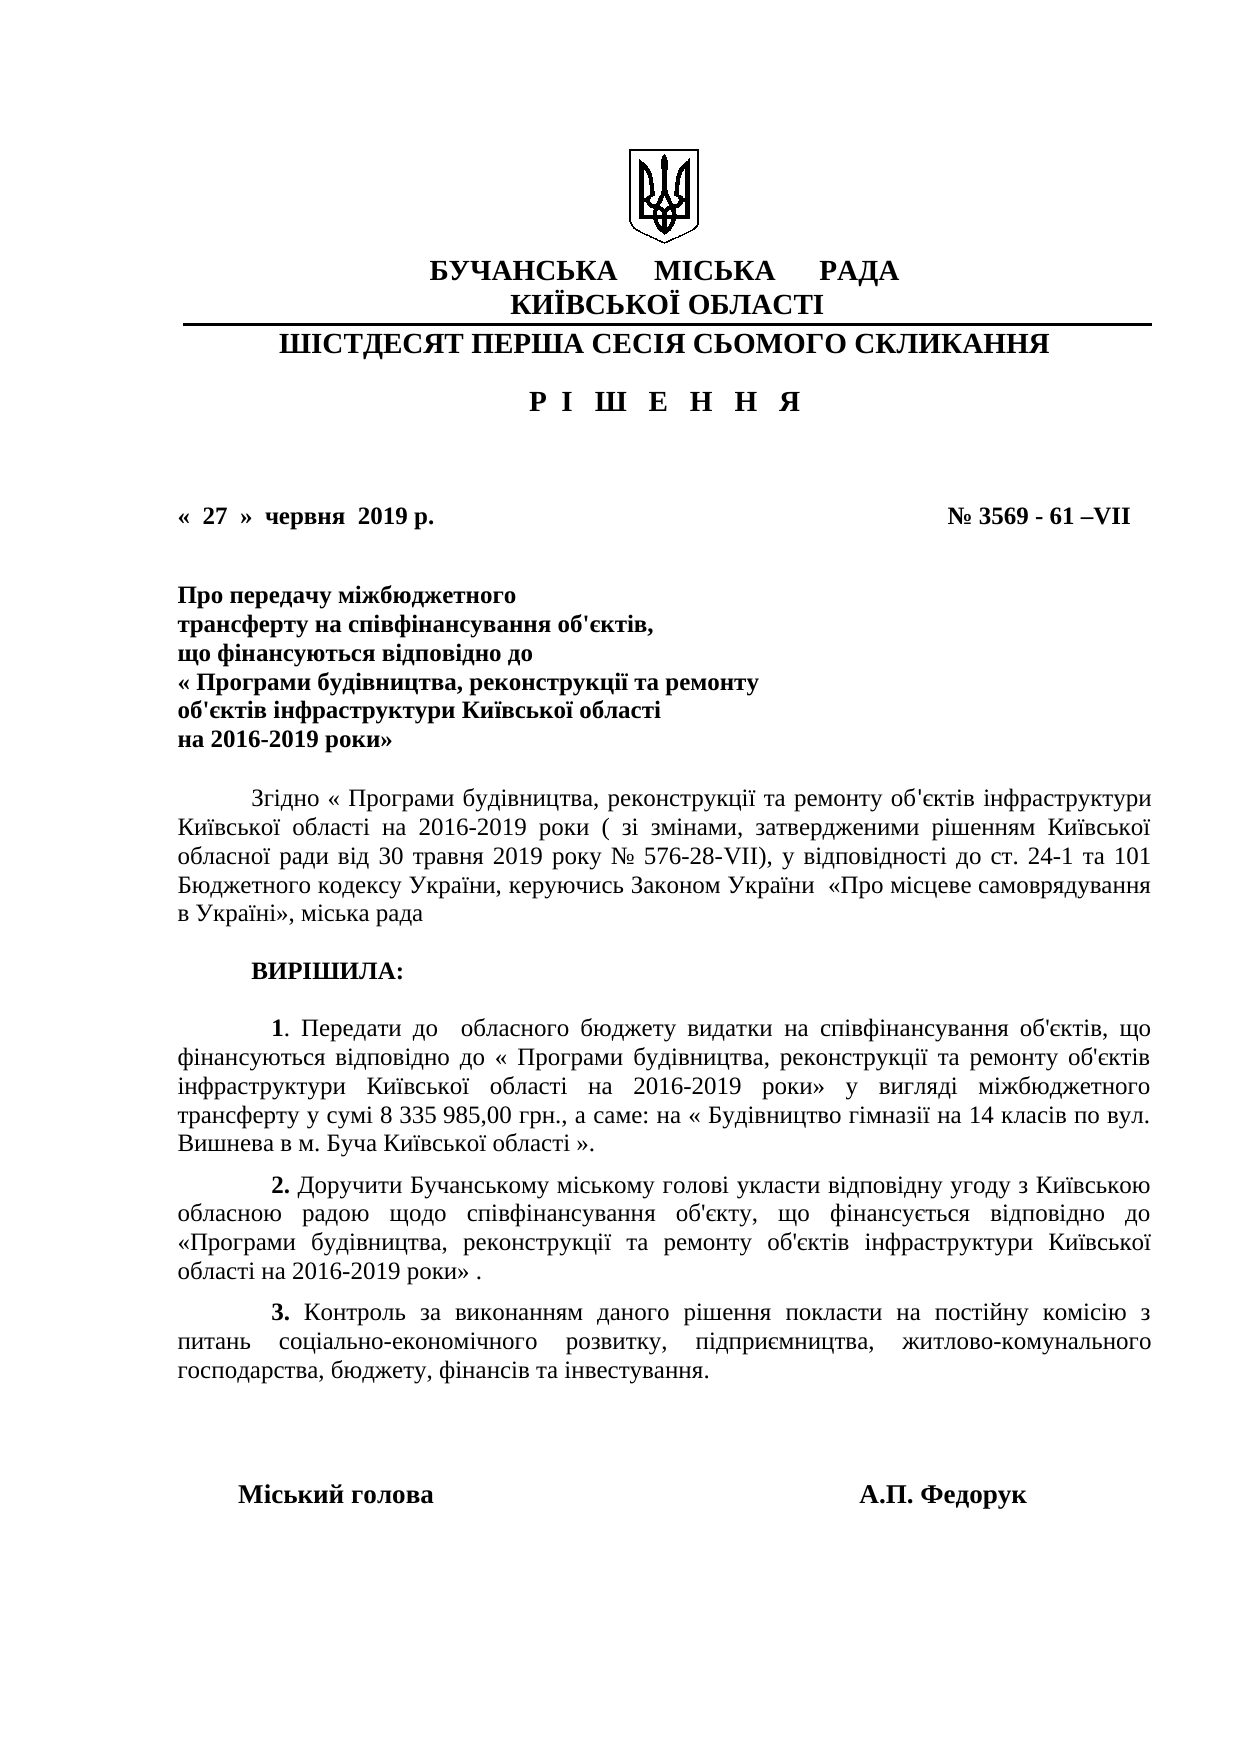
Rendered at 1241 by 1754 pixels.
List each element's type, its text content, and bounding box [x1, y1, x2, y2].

text Згідно « Програми будівництва, реконструкції та ремонту об'єктів інфраструктури Київської області на 2016-2019 роки ( зі змінами, затвердженими рішенням Київської обласної ради від 30 травня 2019 року № 576-28-VII), у відповідності до ст. 24-1 та 101 Бюджетного кодексу України, керуючись Законом України «Про місцеве самоврядування в Україні», міська рада [177, 782, 1152, 927]
text КИЇВСЬКОЇ ОБЛАСТІ [183, 287, 1152, 323]
text Р І Ш Е Н Н Я [177, 384, 1152, 418]
text на 2016-2019 роки» [177, 724, 1152, 753]
text ШІСТДЕСЯТ ПЕРША СЕСІЯ СЬОМОГО СКЛИКАННЯ [177, 326, 1152, 359]
text Про передачу міжбюджетного [177, 581, 1152, 609]
text « 27 » червня 2019 р. № 3569 - 61 –VІІ [177, 501, 1152, 530]
text 1. Передати до обласного бюджету видатки на співфінансування об'єктів, що фінансуються відповідно до « Програми будівництва, реконструкції та ремонту об'єктів інфраструктури Київської області на 2016-2019 роки» у вигляді міжбюджетного трансферту у сумі 8 335 985,00 грн., а саме: на « Будівництво гімназії на 14 класів по вул. Вишнева в м. Буча Київської області ». [177, 1013, 1152, 1157]
text 2. Доручити Бучанському міському голові укласти відповідну угоду з Київською обласною радою щодо співфінансування об'єкту, що фінансується відповідно до «Програми будівництва, реконструкції та ремонту об'єктів інфраструктури Київської області на 2016-2019 роки» . [177, 1170, 1152, 1285]
text 3. Контроль за виконанням даного рішення покласти на постійну комісію з питань соціально-економічного розвитку, підприємництва, житлово-комунального господарства, бюджету, фінансів та інвестування. [177, 1297, 1152, 1383]
text об'єктів інфраструктури Київської області [177, 696, 1152, 724]
text « Програми будівництва, реконструкції та ремонту [177, 667, 1152, 696]
text БУЧАНСЬКА МІСЬКА РАДА [177, 253, 1152, 287]
text що фінансуються відповідно до [177, 638, 1152, 667]
text Міський голова А.П. Федорук [177, 1478, 1152, 1510]
text трансферту на співфінансування об'єктів, [177, 609, 1152, 638]
text ВИРІШИЛА: [177, 956, 1152, 985]
